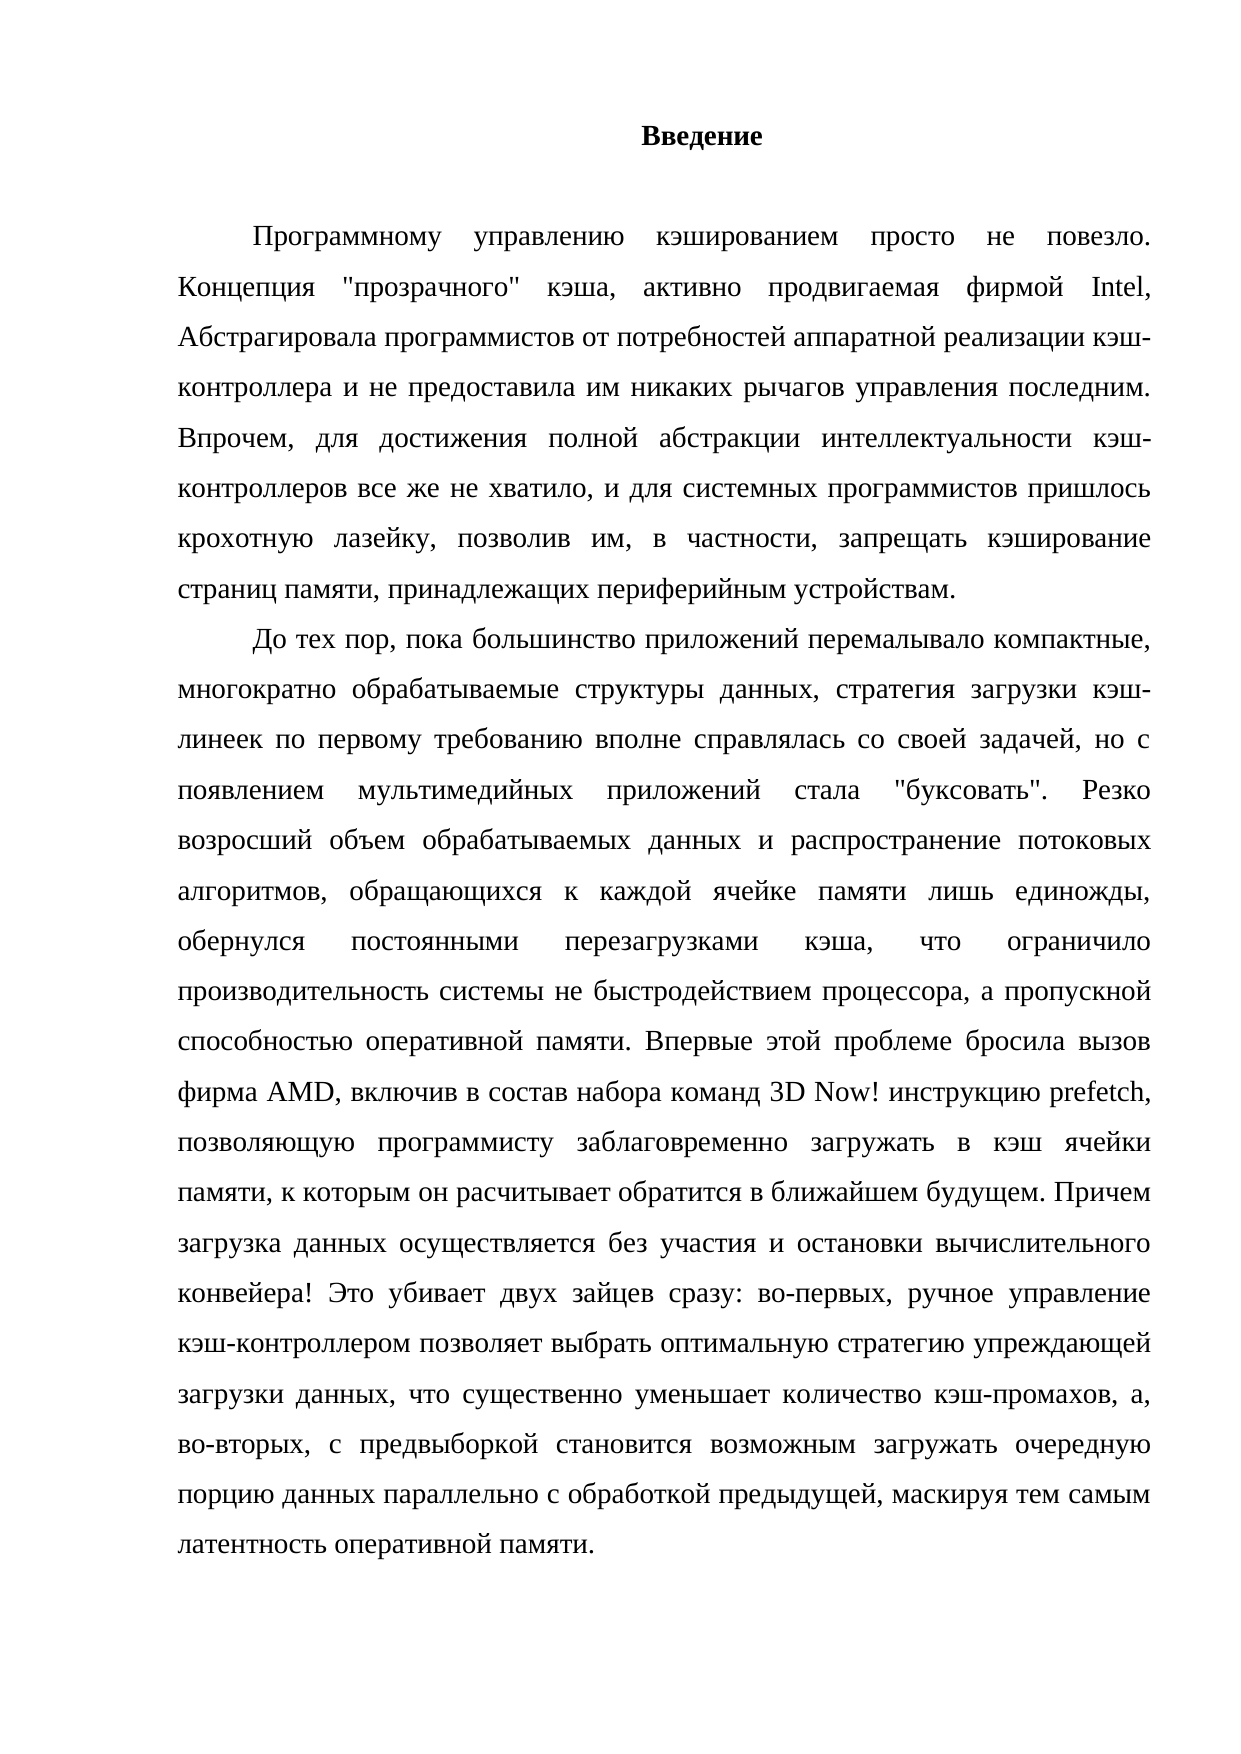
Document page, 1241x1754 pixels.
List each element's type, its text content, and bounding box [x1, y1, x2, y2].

title Введение [177, 118, 1152, 152]
text Программному управлению кэшированием просто не повезло. Концепция "прозрачного" кэша, активно продвигаемая фирмой Intel, Абстрагировала программистов от потребностей аппаратной реализации кэш-контроллера и не предоставила им никаких рычагов управления последним. Впрочем, для достижения полной абстракции интеллектуальности кэш-контроллеров все же не хватило, и для системных программистов пришлось крохотную лазейку, позволив им, в частности, запрещать кэширование страниц памяти, принадлежащих периферийным устройствам. [177, 219, 1152, 604]
text До тех пор, пока большинство приложений перемалывало компактные, многократно обрабатываемые структуры данных, стратегия загрузки кэш-линеек по первому требованию вполне справлялась со своей задачей, но с появлением мультимедийных приложений стала "буксовать". Резко возросший объем обрабатываемых данных и распространение потоковых алгоритмов, обращающихся к каждой ячейке памяти лишь единожды, обернулся постоянными перезагрузками кэша, что ограничило производительность системы не быстродействием процессора, а пропускной способностью оперативной памяти. Впервые этой проблеме бросила вызов фирма AMD, включив в состав набора команд 3D Now! инструкцию prefetch, позволяющую программисту заблаговременно загружать в кэш ячейки памяти, к которым он расчитывает обратится в ближайшем будущем. Причем загрузка данных осуществляется без участия и остановки вычислительного конвейера! Это убивает двух зайцев сразу: во-первых, ручное управление кэш-контроллером позволяет выбрать оптимальную стратегию упреждающей загрузки данных, что существенно уменьшает количество кэш-промахов, а, во-вторых, с предвыборкой становится возможным загружать очередную порцию данных параллельно с обработкой предыдущей, маскируя тем самым латентность оперативной памяти. [177, 621, 1152, 1560]
